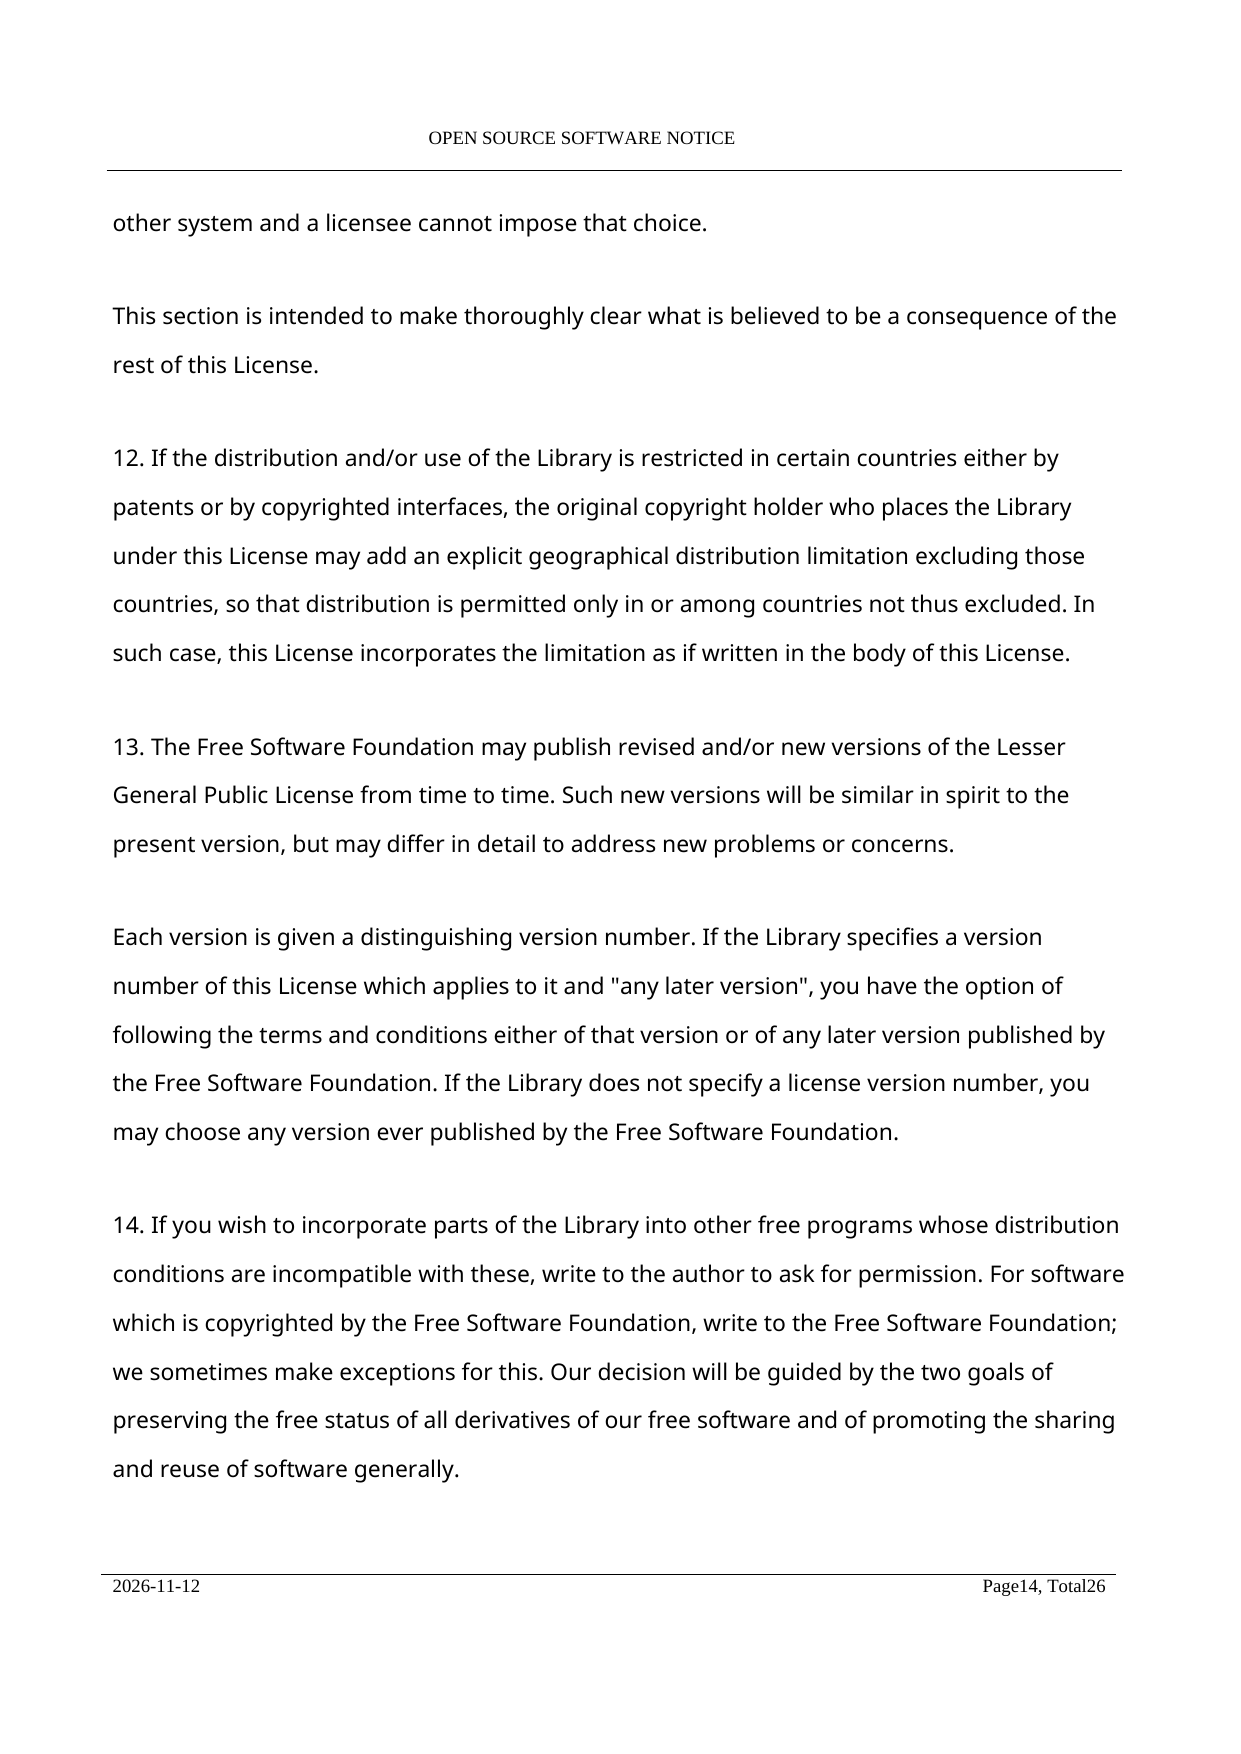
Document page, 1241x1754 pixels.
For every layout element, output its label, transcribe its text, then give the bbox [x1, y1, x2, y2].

text 13. The Free Software Foundation may publish revised and/or new versions of the Lesser General Public License from time to time. Such new versions will be similar in spirit to the present version, but may differ in detail to address new problems or concerns. [112, 730, 1128, 860]
text 14. If you wish to incorporate parts of the Library into other free programs whose distribution conditions are incompatible with these, write to the author to ask for permission. For software which is copyrighted by the Free Software Foundation, write to the Free Software Foundation; we sometimes make exceptions for this. Our decision will be guided by the two goals of preserving the free status of all derivatives of our free software and of promoting the sharing and reuse of software generally. [112, 1209, 1128, 1485]
text Each version is given a distinguishing version number. If the Library specifies a version number of this License which applies to it and "any later version", you have the option of following the terms and conditions either of that version or of any later version published by the Free Software Foundation. If the Library does not specify a license version number, you may choose any version ever published by the Free Software Foundation. [112, 921, 1128, 1148]
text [112, 206, 1128, 239]
text This section is intended to make thoroughly clear what is believed to be a consequence of the rest of this License. [112, 299, 1128, 381]
text 12. If the distribution and/or use of the Library is restricted in certain countries either by patents or by copyrighted interfaces, the original copyright holder who places the Library under this License may add an explicit geographical distribution limitation excluding those countries, so that distribution is permitted only in or among countries not thus excluded. In such case, this License incorporates the limitation as if written in the body of this License. [112, 442, 1128, 669]
